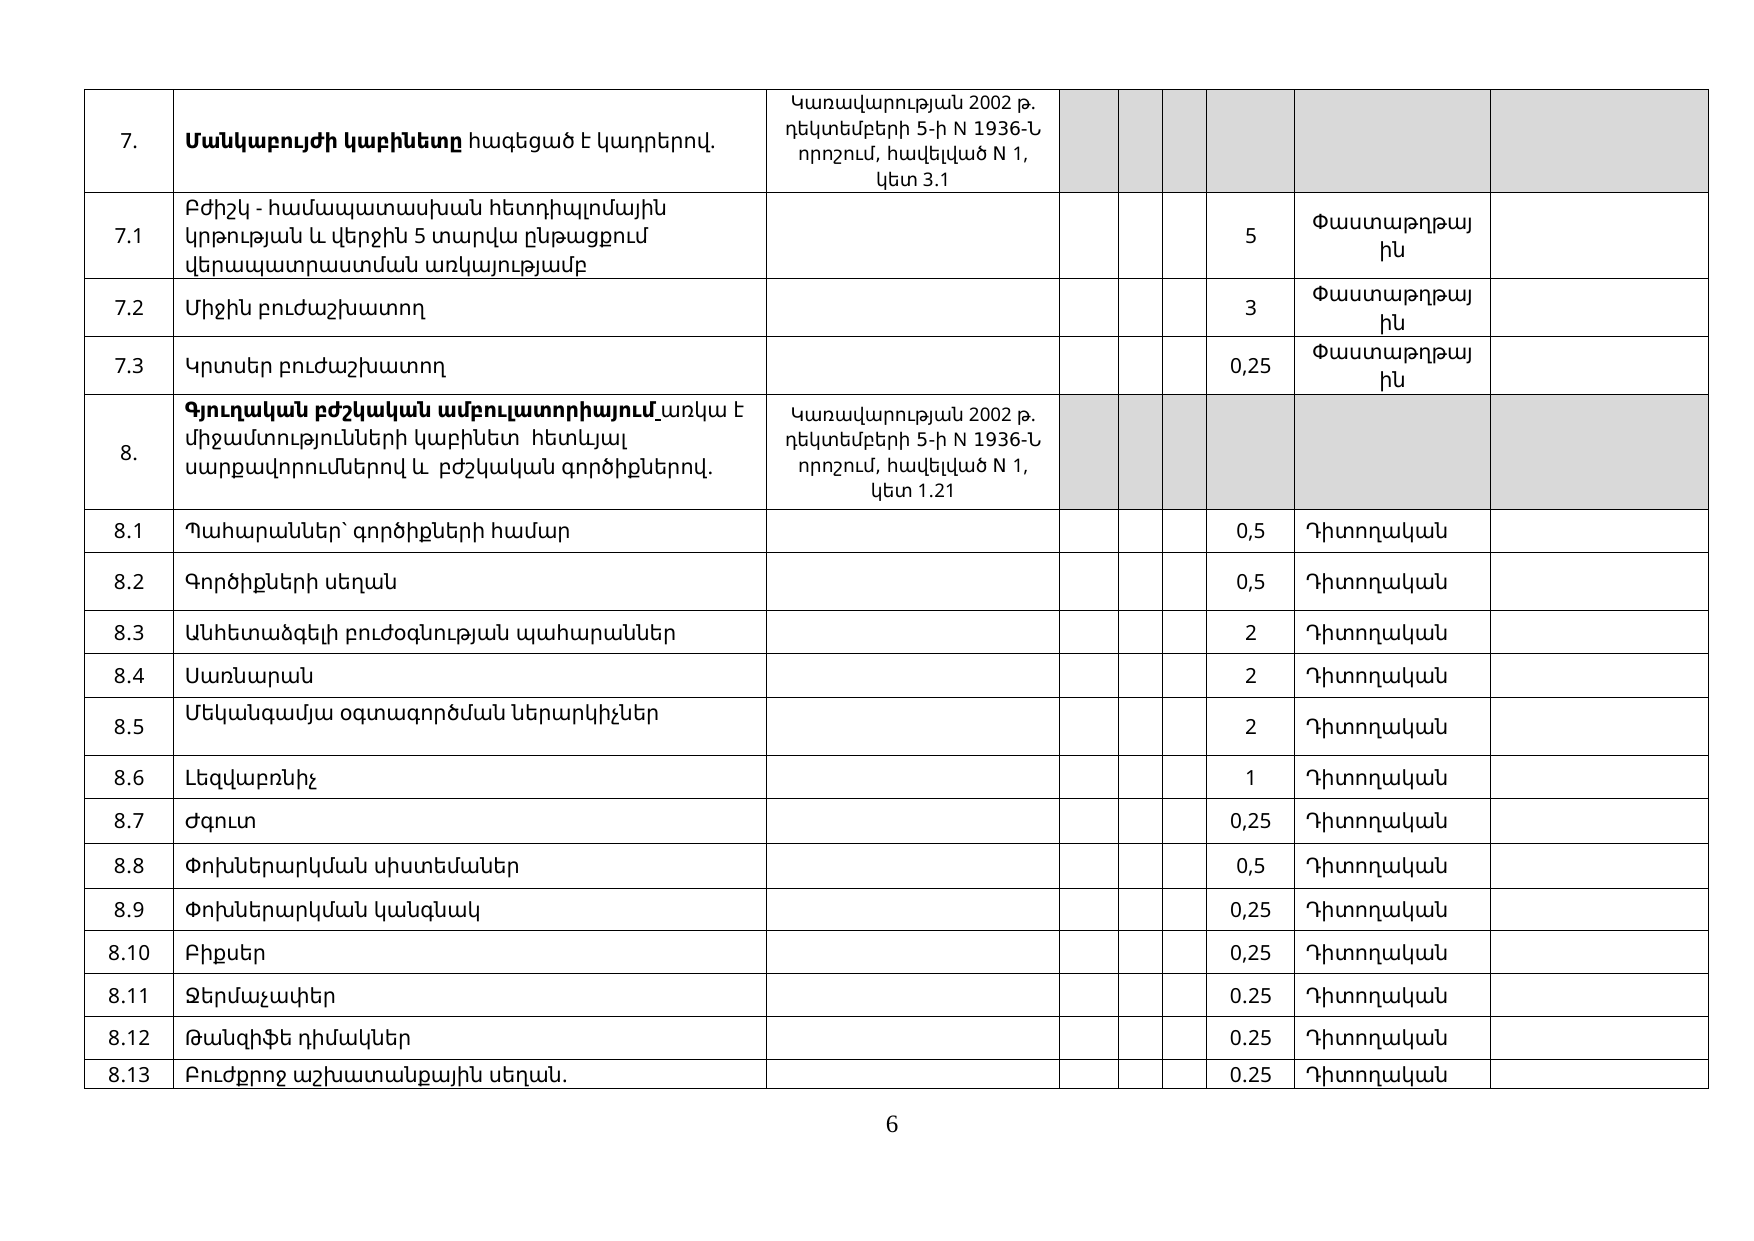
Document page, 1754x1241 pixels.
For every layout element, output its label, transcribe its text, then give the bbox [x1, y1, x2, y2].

table_cell Դիտողական [1295, 974, 1490, 1016]
table_cell [1119, 844, 1162, 887]
table_cell [1060, 395, 1118, 509]
table_cell [1163, 698, 1206, 755]
table_cell [1491, 844, 1708, 887]
table_cell [767, 510, 1059, 552]
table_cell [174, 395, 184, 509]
table_cell [767, 756, 1059, 798]
table_cell [1060, 1017, 1118, 1059]
table_cell [1491, 931, 1708, 973]
table_cell [1163, 756, 1206, 798]
table_cell [1060, 510, 1118, 552]
table_cell [1491, 193, 1708, 278]
table_cell [1163, 799, 1206, 842]
table_cell 8.6 [85, 756, 173, 798]
table_cell [767, 279, 1059, 336]
table_cell [1119, 193, 1162, 278]
table_cell [1163, 395, 1206, 509]
table_cell Դիտողական [1295, 844, 1490, 887]
table_cell [1119, 90, 1162, 192]
table_cell Դիտողական [1295, 756, 1490, 798]
table_cell [1119, 553, 1162, 610]
table_cell 0,25 [1207, 931, 1294, 973]
table_cell [767, 611, 1059, 653]
table_cell 8.10 [85, 931, 173, 973]
table_cell [1060, 799, 1118, 842]
table_cell [1060, 553, 1118, 610]
table_cell Դիտողական [1295, 611, 1490, 653]
table_cell [1119, 395, 1162, 509]
table_cell [767, 654, 1059, 697]
table_cell [767, 799, 1059, 842]
table_cell 0,25 [1207, 337, 1294, 394]
table_cell [1119, 889, 1162, 930]
table_cell [1119, 654, 1162, 697]
table_cell [1119, 799, 1162, 842]
table_cell Դիտողական [1295, 931, 1490, 973]
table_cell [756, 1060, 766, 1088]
table_cell [1060, 931, 1118, 973]
table_cell 5 [1207, 193, 1294, 278]
table_cell [1119, 698, 1162, 755]
table_cell [1491, 279, 1708, 336]
table_cell Միջին բուժաշխատող [174, 279, 766, 336]
table_cell [1060, 279, 1118, 336]
table_cell Պահարաններ` գործիքների համար [174, 510, 766, 552]
table_cell 0,5 [1207, 844, 1294, 887]
table_cell [1163, 611, 1206, 653]
table_cell 8.3 [85, 611, 173, 653]
table_cell [1119, 279, 1162, 336]
table_cell [1491, 1060, 1708, 1088]
table_cell [1119, 756, 1162, 798]
table_cell [1119, 1060, 1162, 1088]
table_cell 0,25 [1207, 799, 1294, 842]
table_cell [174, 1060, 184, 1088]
table_cell [1207, 90, 1294, 192]
table_cell [767, 1060, 1059, 1088]
table_cell [1163, 553, 1206, 610]
table_cell [1491, 337, 1708, 394]
table_cell 7.1 [85, 193, 173, 278]
table_cell Թանզիֆե դիմակներ [174, 1017, 766, 1059]
table_cell [1163, 974, 1206, 1016]
table_cell Փոխներարկման կանգնակ [174, 889, 766, 930]
table_cell Բիքսեր [174, 931, 766, 973]
table_cell Փաստաթղթային [1295, 279, 1490, 336]
table_cell Ժգուտ [174, 799, 766, 842]
table_cell Կառավարության 2002 թ. դեկտեմբերի 5-ի N 1936-Ն որոշում, հավելված N 1, կետ 1.21 [767, 395, 1059, 509]
table_cell Անհետաձգելի բուժօգնության պահարաններ [174, 611, 766, 653]
table_cell [767, 844, 1059, 887]
table_cell [1119, 931, 1162, 973]
table_cell [1163, 844, 1206, 887]
table_cell [1163, 90, 1206, 192]
table_cell 7. [85, 90, 173, 192]
table_cell [1491, 698, 1708, 755]
table_cell Փաստաթղթային [1295, 193, 1490, 278]
table_cell [1060, 698, 1118, 755]
table_cell [1491, 1017, 1708, 1059]
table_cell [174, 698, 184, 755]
table_cell [1163, 1060, 1206, 1088]
table_cell 0.25 [1207, 1017, 1294, 1059]
table_cell [1060, 90, 1118, 192]
table_cell 8.1 [85, 510, 173, 552]
table_cell [1491, 654, 1708, 697]
table_cell [1491, 889, 1708, 930]
table_cell [1163, 337, 1206, 394]
table_cell 8.12 [85, 1017, 173, 1059]
table_cell 0,25 [1207, 889, 1294, 930]
table_cell [1060, 611, 1118, 653]
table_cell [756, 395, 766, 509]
table_cell [1491, 756, 1708, 798]
table_cell [1163, 193, 1206, 278]
table_cell [1491, 799, 1708, 842]
table_cell Սառնարան [174, 654, 766, 697]
table_cell [767, 337, 1059, 394]
table_cell Դիտողական [1295, 510, 1490, 552]
table_cell [1491, 611, 1708, 653]
table_cell [1060, 1060, 1118, 1088]
table_cell Դիտողական [1295, 654, 1490, 697]
table_cell [767, 553, 1059, 610]
table_cell Ջերմաչափեր [174, 974, 766, 1016]
table_cell 0,5 [1207, 553, 1294, 610]
table_cell Լեզվաբռնիչ [174, 756, 766, 798]
table_cell 1 [1207, 756, 1294, 798]
table_cell [1491, 510, 1708, 552]
table_cell Մանկաբույժի կաբինետը հագեցած է կադրերով. [174, 90, 766, 192]
table_cell Դիտողական [1295, 1060, 1490, 1088]
table_cell [767, 889, 1059, 930]
table_cell Կառավարության 2002 թ. դեկտեմբերի 5-ի N 1936-Ն որոշում, հավելված N 1, կետ 3.1 [767, 90, 1059, 192]
table_cell 0.25 [1207, 974, 1294, 1016]
table_cell 8.2 [85, 553, 173, 610]
table_cell [1163, 510, 1206, 552]
table_cell [1119, 611, 1162, 653]
table_cell [1491, 553, 1708, 610]
table_cell 0,5 [1207, 510, 1294, 552]
table_cell 8. [85, 395, 173, 509]
table_cell Դիտողական [1295, 553, 1490, 610]
table_cell [1295, 90, 1490, 192]
table_cell [1491, 395, 1708, 509]
table_cell [1163, 1017, 1206, 1059]
table_cell 8.13 [85, 1060, 173, 1088]
table_cell 8.8 [85, 844, 173, 887]
table_cell Գործիքների սեղան [174, 553, 766, 610]
table_cell [767, 1017, 1059, 1059]
table_cell Դիտողական [1295, 698, 1490, 755]
table_cell 7.3 [85, 337, 173, 394]
table_cell 0.25 [1207, 1060, 1294, 1088]
table_cell [1060, 337, 1118, 394]
table_cell Կրտսեր բուժաշխատող [174, 337, 766, 394]
table_cell 2 [1207, 611, 1294, 653]
table_cell [1060, 756, 1118, 798]
table_cell [767, 931, 1059, 973]
table_cell [1119, 1017, 1162, 1059]
table_cell 7.2 [85, 279, 173, 336]
table_cell [1060, 193, 1118, 278]
table_cell 2 [1207, 698, 1294, 755]
table_cell [1163, 889, 1206, 930]
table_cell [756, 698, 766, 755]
table_cell [1060, 654, 1118, 697]
table_cell Դիտողական [1295, 799, 1490, 842]
table_cell [1060, 844, 1118, 887]
table_cell [1060, 974, 1118, 1016]
table_cell 8.7 [85, 799, 173, 842]
table_cell [1295, 395, 1490, 509]
table_cell 8.9 [85, 889, 173, 930]
table_cell [1119, 974, 1162, 1016]
table_cell [1491, 90, 1708, 192]
table_cell [1060, 889, 1118, 930]
table_cell 8.11 [85, 974, 173, 1016]
table_cell 2 [1207, 654, 1294, 697]
table_cell 8.4 [85, 654, 173, 697]
table_cell 3 [1207, 279, 1294, 336]
table_cell [1163, 931, 1206, 973]
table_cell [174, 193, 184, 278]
table_cell Դիտողական [1295, 1017, 1490, 1059]
table_cell [1491, 974, 1708, 1016]
table_cell 8.5 [85, 698, 173, 755]
table_cell [767, 974, 1059, 1016]
table_cell [1163, 279, 1206, 336]
table_cell [1163, 654, 1206, 697]
table_cell Փաստաթղթային [1295, 337, 1490, 394]
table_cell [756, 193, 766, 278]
table_cell Դիտողական [1295, 889, 1490, 930]
table_cell Փոխներարկման սիստեմաներ [174, 844, 766, 887]
table_cell [1119, 510, 1162, 552]
table_cell [767, 698, 1059, 755]
table_cell [1119, 337, 1162, 394]
table_cell [767, 193, 1059, 278]
table_cell [1207, 395, 1294, 509]
